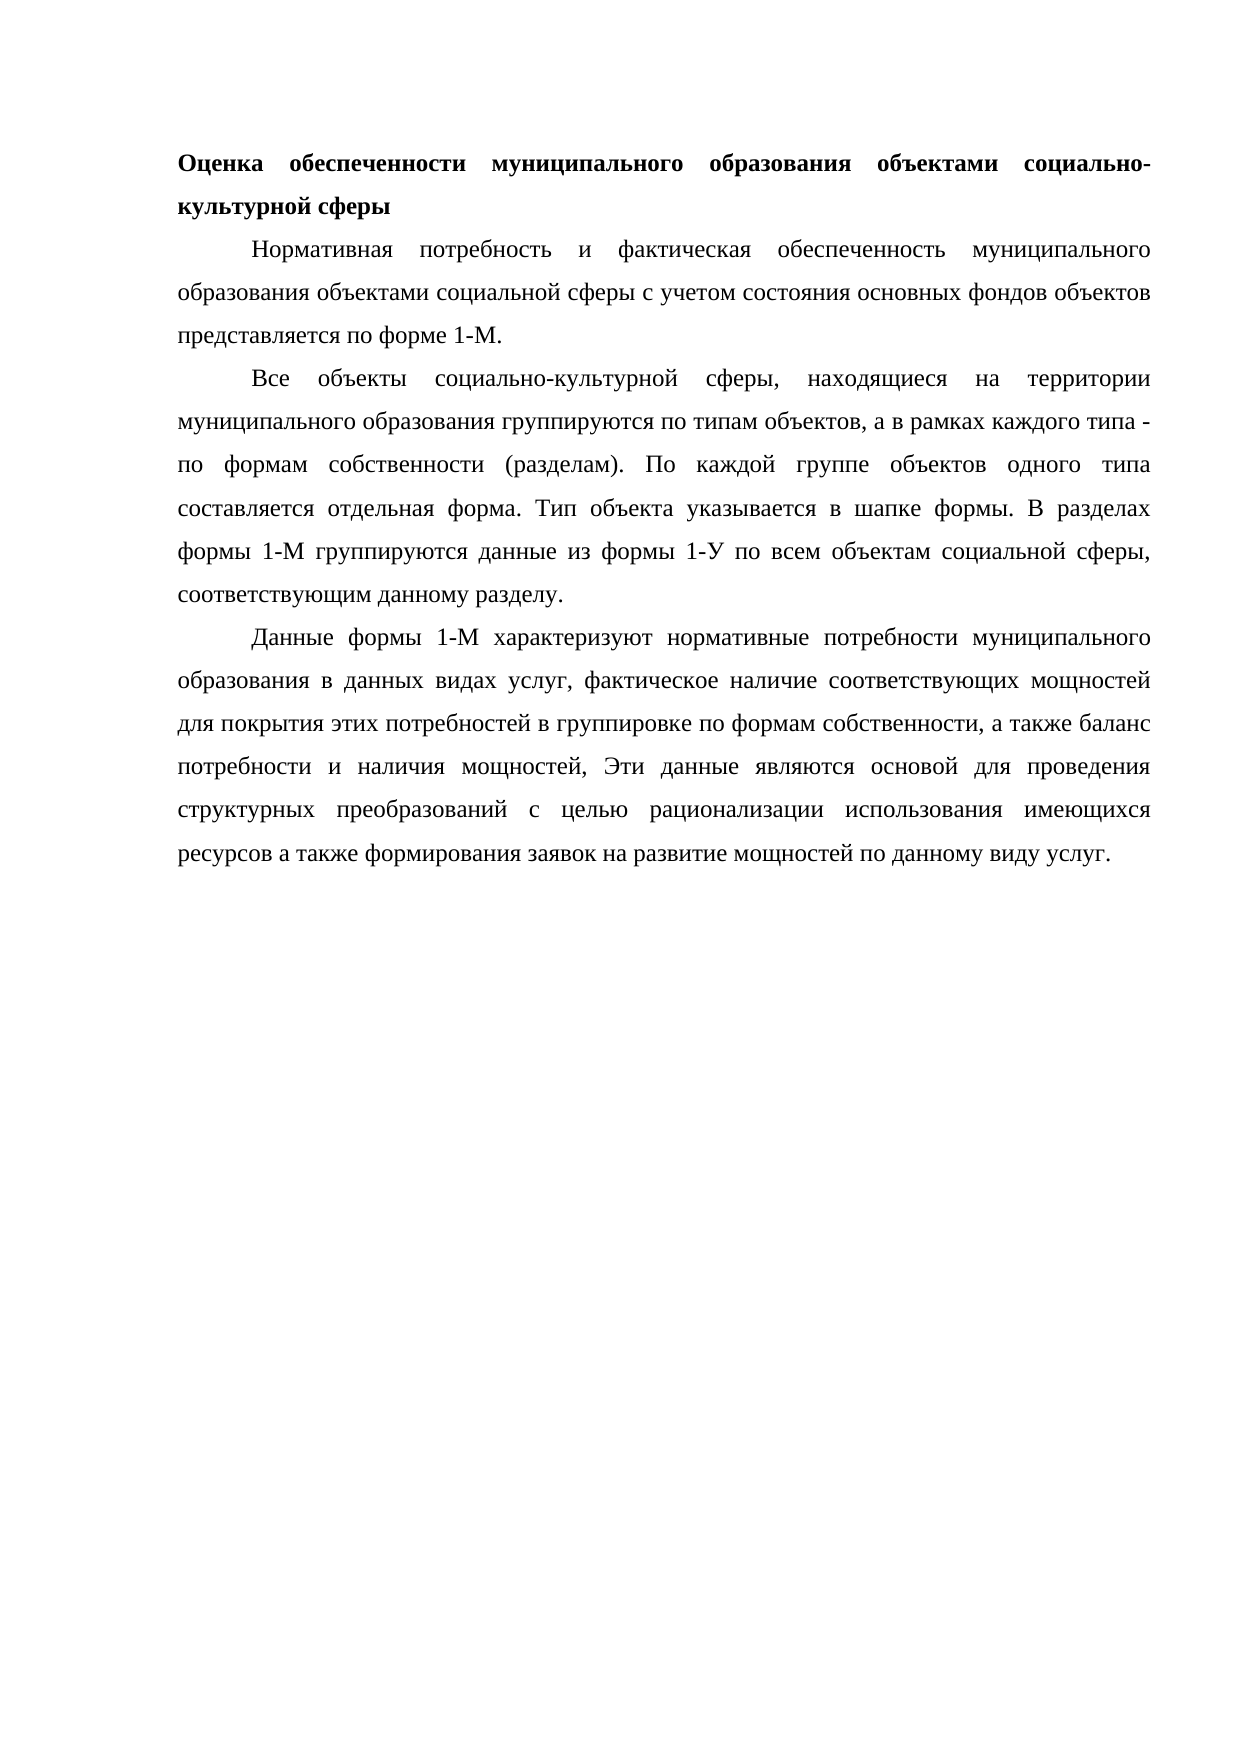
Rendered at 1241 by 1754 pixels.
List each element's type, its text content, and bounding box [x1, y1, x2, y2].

text Нормативная потребность и фактическая обеспеченность муниципального образования объектами социальной сферы с учетом состояния основных фондов объектов представляется по форме 1-М. [177, 234, 1152, 349]
text Данные формы 1-М характеризуют нормативные потребности муниципального образования в данных видах услуг, фактическое наличие соответствующих мощностей для покрытия этих потребностей в группировке по формам собственности, а также баланс потребности и наличия мощностей, Эти данные являются основой для проведения структурных преобразований с целью рационализации использования имеющихся ресурсов а также формирования заявок на развитие мощностей по данному виду услуг. [177, 622, 1152, 866]
text Все объекты социально-культурной сферы, находящиеся на территории муниципального образования группируются по типам объектов, а в рамках каждого типа - по формам собственности (разделам). По каждой группе объектов одного типа составляется отдельная форма. Тип объекта указывается в шапке формы. В разделах формы 1-М группируются данные из формы 1-У по всем объектам социальной сферы, соответствующим данному разделу. [177, 363, 1152, 608]
text Оценка обеспеченности муниципального образования объектами социально-культурной сферы [177, 148, 1152, 219]
